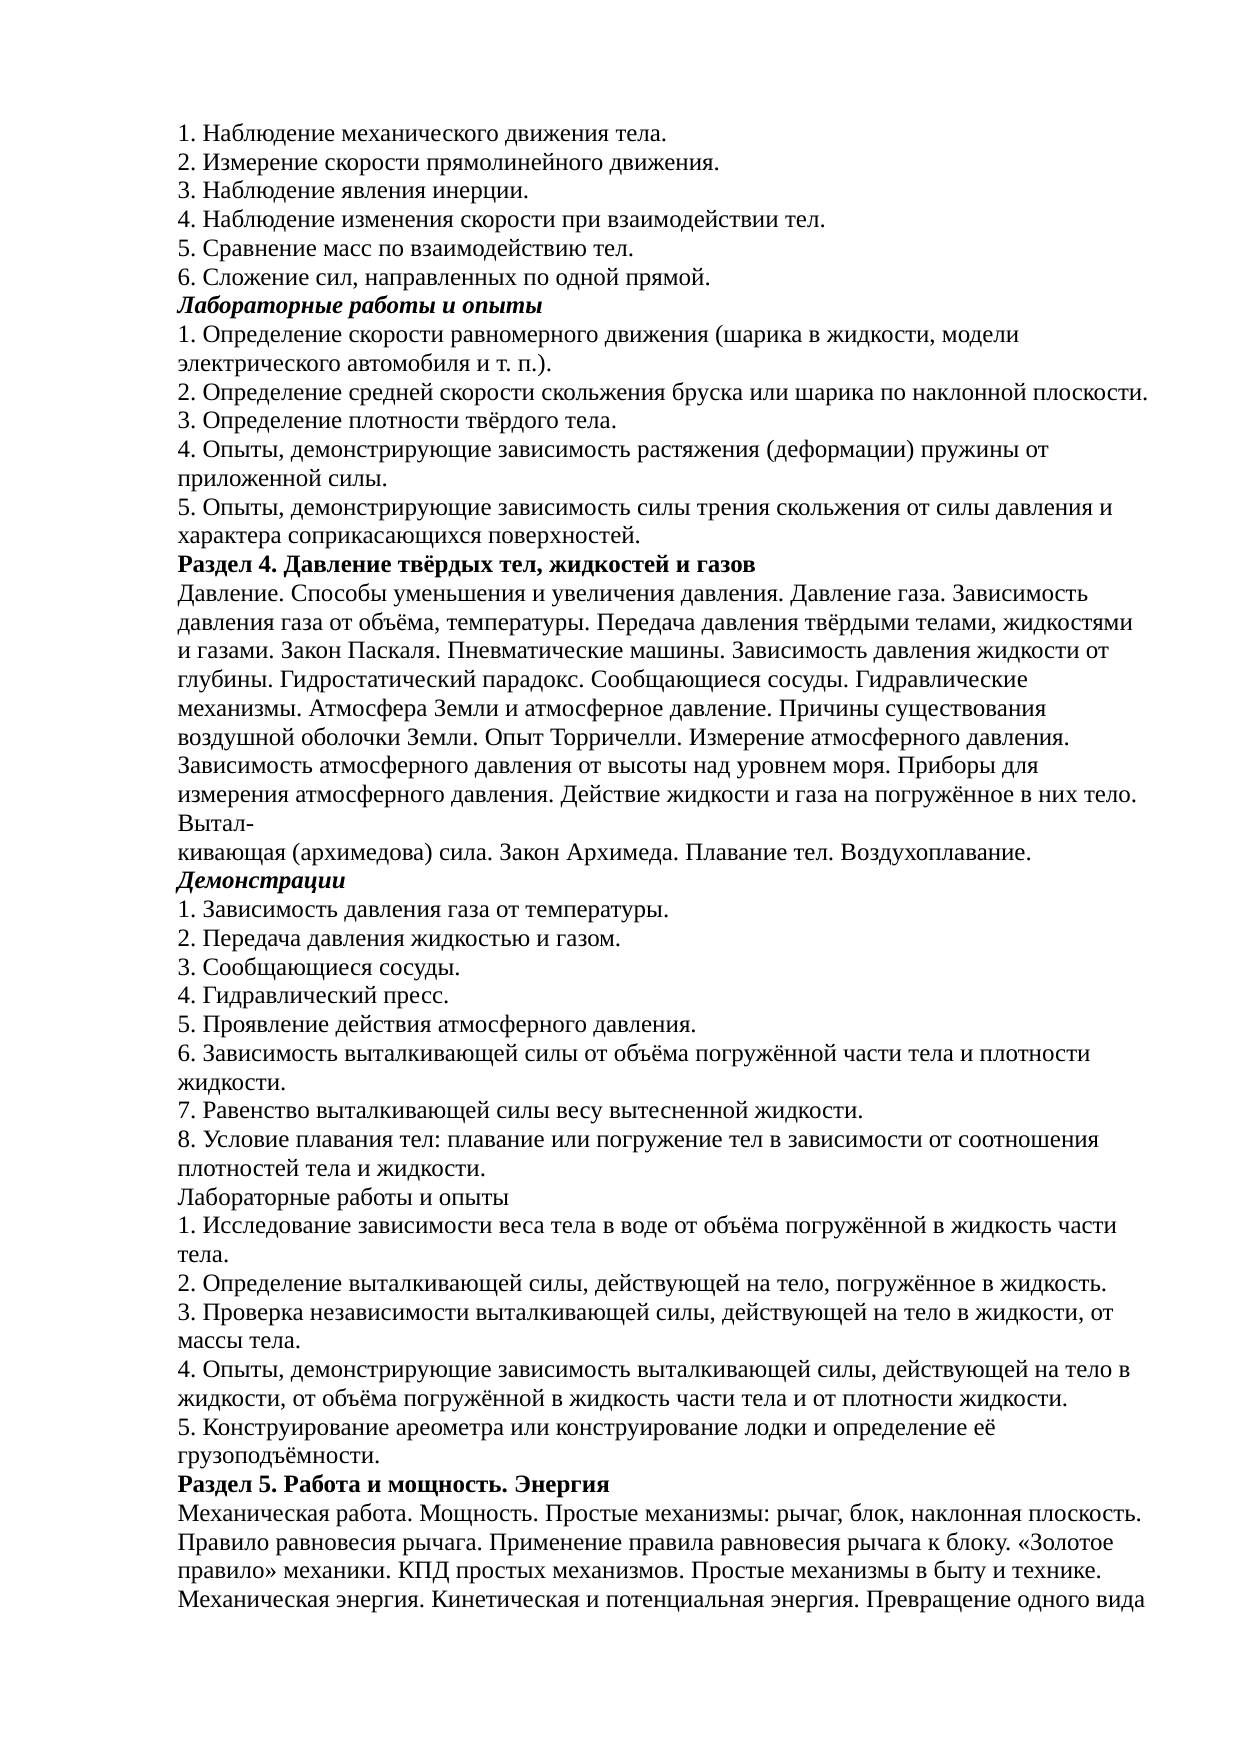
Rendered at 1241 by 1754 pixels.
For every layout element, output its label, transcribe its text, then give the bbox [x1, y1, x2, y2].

text кивающая (архимедова) сила. Закон Архимеда. Плавание тел. Воздухоплавание. [177, 837, 1152, 866]
text Демонстрации [177, 866, 1152, 894]
text 1. Наблюдение механического движения тела. [177, 118, 1152, 147]
text 7. Равенство выталкивающей силы весу вытесненной жидкости. [177, 1096, 1152, 1124]
text 2. Измерение скорости прямолинейного движения. [177, 147, 1152, 176]
text 5. Конструирование ареометра или конструирование лодки и определение её грузоподъёмности. [177, 1412, 1152, 1469]
text 4. Опыты, демонстрирующие зависимость выталкивающей силы, действующей на тело в жидкости, от объёма погружённой в жидкость части тела и от плотности жидкости. [177, 1354, 1152, 1412]
text 1. Зависимость давления газа от температуры. [177, 894, 1152, 923]
text 6. Зависимость выталкивающей силы от объёма погружённой части тела и плотности жидкости. [177, 1038, 1152, 1096]
text 4. Наблюдение изменения скорости при взаимодействии тел. [177, 204, 1152, 233]
text 2. Определение средней скорости скольжения бруска или шарика по наклонной плоскости. [177, 377, 1152, 406]
text Лабораторные работы и опыты [177, 1182, 1152, 1211]
text 5. Проявление действия атмосферного давления. [177, 1009, 1152, 1038]
text 3. Сообщающиеся сосуды. [177, 952, 1152, 981]
text 2. Передача давления жидкостью и газом. [177, 923, 1152, 952]
text 6. Сложение сил, направленных по одной прямой. [177, 262, 1152, 291]
text 1. Исследование зависимости веса тела в воде от объёма погружённой в жидкость части тела. [177, 1211, 1152, 1268]
text 1. Определение скорости равномерного движения (шарика в жидкости, модели электрического автомобиля и т. п.). [177, 319, 1152, 377]
text Давление. Способы уменьшения и увеличения давления. Давление газа. Зависимость давления газа от объёма, температуры. Передача давления твёрдыми телами, жидкостями и газами. Закон Паскаля. Пневматические машины. Зависимость давления жидкости от глубины. Гидростатический парадокс. Сообщающиеся сосуды. Гидравлические механизмы. Атмосфера Земли и атмосферное давление. Причины существования воздушной оболочки Земли. Опыт Торричелли. Измерение атмосферного давления. Зависимость атмосферного давления от высоты над уровнем моря. Приборы для измерения атмосферного давления. Действие жидкости и газа на погружённое в них тело. Вытал- [177, 578, 1152, 837]
text 4. Гидравлический пресс. [177, 981, 1152, 1009]
text 5. Опыты, демонстрирующие зависимость силы трения скольжения от силы давления и характера соприкасающихся поверхностей. [177, 492, 1152, 549]
text Раздел 5. Работа и мощность. Энергия [177, 1469, 1152, 1498]
text 2. Определение выталкивающей силы, действующей на тело, погружённое в жидкость. [177, 1268, 1152, 1297]
text 5. Сравнение масс по взаимодействию тел. [177, 233, 1152, 262]
text Раздел 4. Давление твёрдых тел, жидкостей и газов [177, 549, 1152, 578]
text 4. Опыты, демонстрирующие зависимость растяжения (деформации) пружины от приложенной силы. [177, 434, 1152, 492]
text Лабораторные работы и опыты [177, 291, 1152, 319]
text 3. Проверка независимости выталкивающей силы, действующей на тело в жидкости, от массы тела. [177, 1297, 1152, 1354]
text 3. Определение плотности твёрдого тела. [177, 406, 1152, 434]
text 8. Условие плавания тел: плавание или погружение тел в зависимости от соотношения плотностей тела и жидкости. [177, 1124, 1152, 1182]
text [177, 1498, 1152, 1613]
text 3. Наблюдение явления инерции. [177, 176, 1152, 204]
